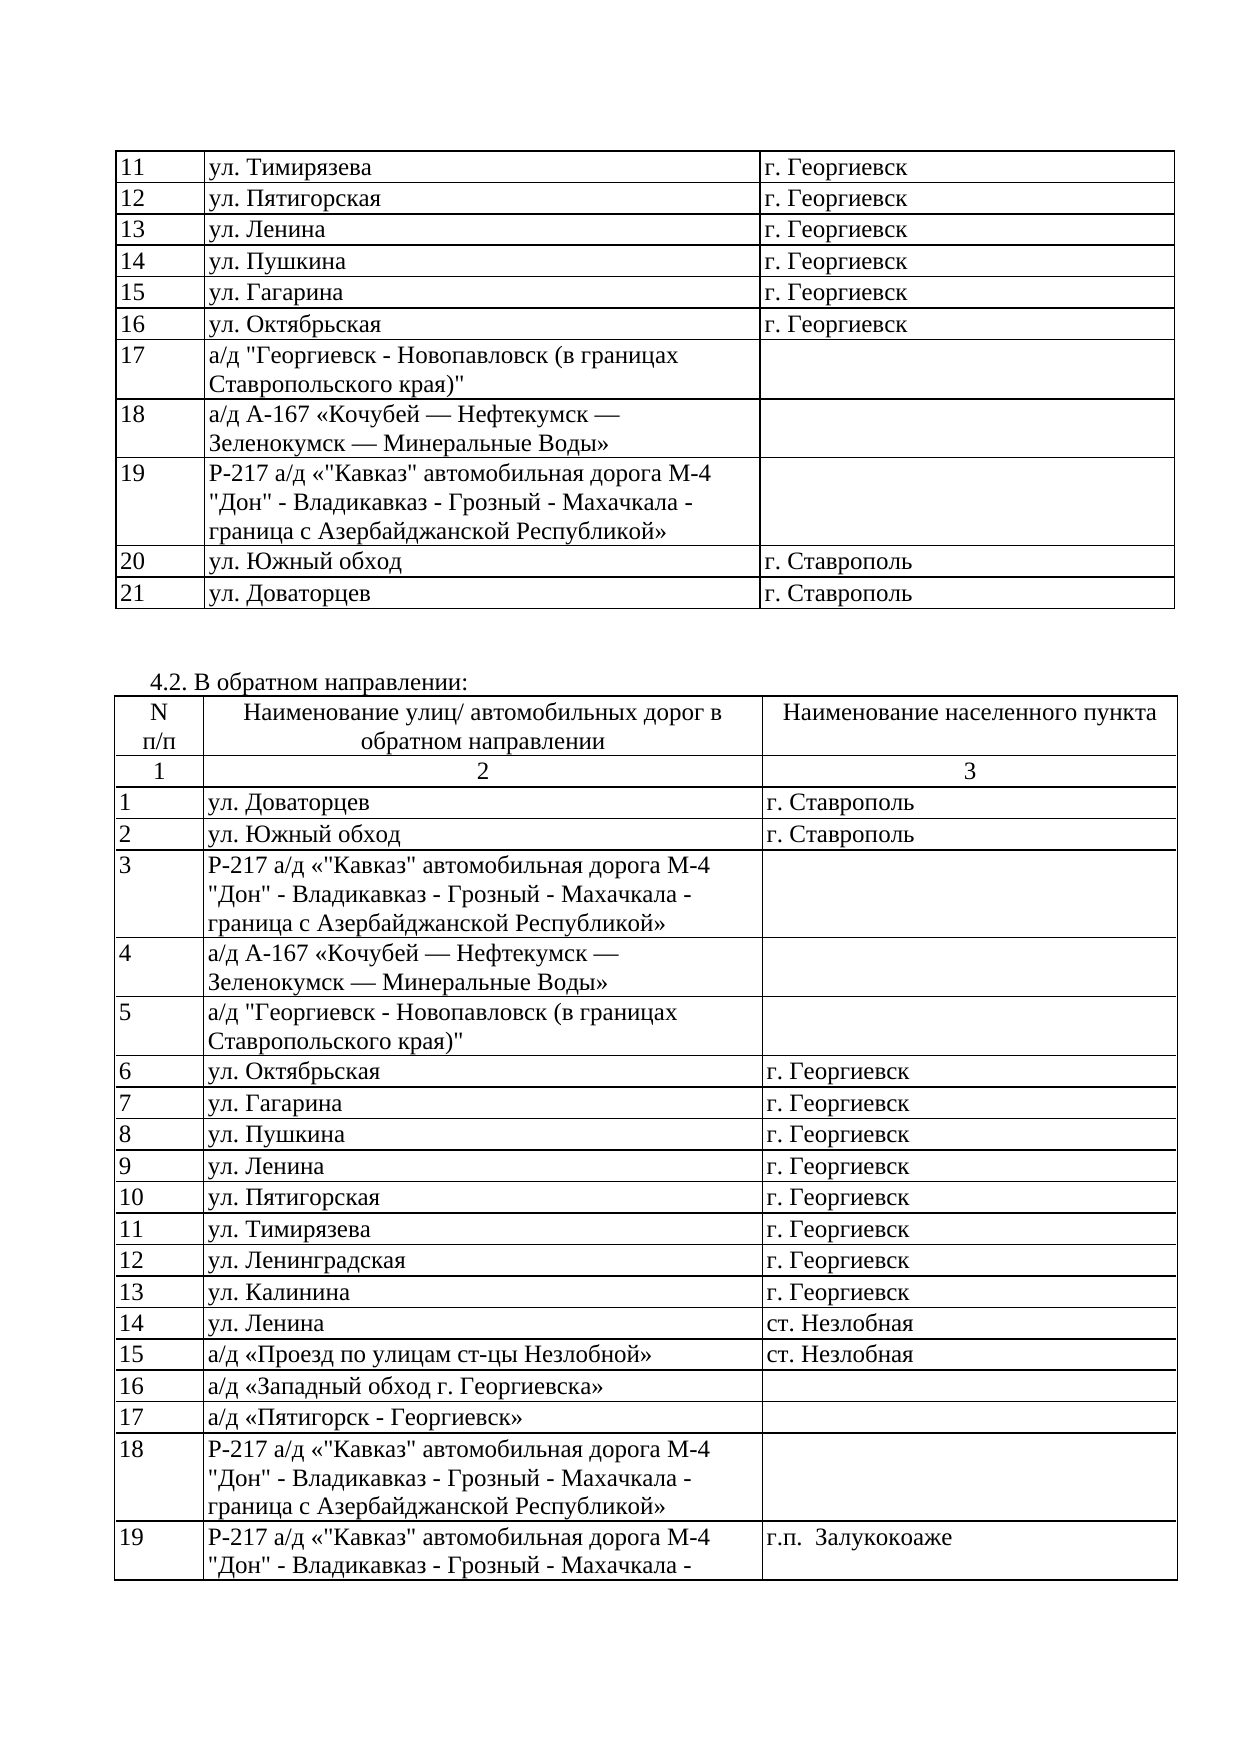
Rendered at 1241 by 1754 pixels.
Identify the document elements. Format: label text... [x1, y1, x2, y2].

table_cell г. Ставрополь [761, 546, 1174, 576]
table_cell 3 [115, 850, 203, 937]
table_cell а/д «Пятигорск - Георгиевск» [204, 1402, 762, 1432]
table_cell 17 [117, 340, 204, 398]
table_header Наименование улиц/ автомобильных дорог в обратном направлении [204, 697, 762, 754]
table_cell ул. Южный обход [204, 819, 762, 849]
table_cell г. Георгиевск [763, 1086, 1177, 1118]
table_cell а/д «Западный обход г. Георгиевска» [204, 1371, 762, 1401]
table_cell Р-217 а/д «"Кавказ" автомобильная дорога М-4 "Дон" - Владикавказ - Грозный - Махачкала - граница с Азербайджанской Республикой» [204, 851, 762, 937]
table_cell 13 [117, 215, 204, 244]
table_cell г. Ставрополь [763, 818, 1177, 849]
table_cell 11 [117, 152, 204, 181]
table_cell [761, 340, 1174, 398]
table_cell [763, 849, 1177, 937]
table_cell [204, 1434, 762, 1520]
table_cell а/д "Георгиевск - Новопавловск (в границах Ставропольского края)" [204, 997, 762, 1055]
table_cell г.п. Залукокоаже [763, 1520, 1177, 1579]
table_cell ул. Пушкина [204, 1119, 762, 1149]
table_cell 16 [117, 309, 204, 339]
table_cell г. Георгиевск [761, 183, 1174, 213]
table_cell 6 [115, 1056, 203, 1086]
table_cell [204, 1522, 762, 1579]
table_cell ул. Пятигорская [205, 183, 759, 213]
table_cell ул. Ленина [205, 215, 759, 244]
table_cell 16 [115, 1370, 203, 1401]
table_cell 5 [115, 997, 203, 1055]
table_cell 18 [117, 400, 204, 457]
table_cell г. Георгиевск [763, 1212, 1177, 1243]
table_cell а/д А-167 «Кочубей — Нефтекумск — Зеленокумск — Минеральные Воды» [204, 938, 762, 996]
table_cell 2 [115, 819, 203, 849]
table_cell 12 [115, 1245, 203, 1275]
table_cell а/д "Георгиевск - Новопавловск (в границах Ставропольского края)" [205, 340, 759, 398]
table_cell Р-217 а/д «"Кавказ" автомобильная дорога М-4 "Дон" - Владикавказ - Грозный - Махачкала - граница с Азербайджанской Республикой» [205, 458, 759, 545]
table_cell 14 [115, 1308, 203, 1338]
table_cell г. Георгиевск [761, 246, 1174, 276]
table_cell г. Георгиевск [763, 1244, 1177, 1275]
table_cell 21 [117, 578, 204, 608]
table_cell 10 [115, 1182, 203, 1212]
table_cell ул. Гагарина [204, 1088, 762, 1118]
table_cell 18 [115, 1433, 203, 1520]
table_cell г. Георгиевск [761, 309, 1174, 339]
table_cell 4 [115, 938, 203, 996]
table_cell ул. Гагарина [205, 277, 759, 307]
table_cell г. Ставрополь [761, 578, 1174, 608]
table_cell 20 [117, 546, 204, 576]
table_cell 17 [115, 1402, 203, 1432]
table_cell 1 [115, 756, 203, 786]
table_cell ул. Тимирязева [204, 1214, 762, 1243]
table_cell ул. Октябрьская [204, 1056, 762, 1086]
table_cell 19 [117, 458, 204, 545]
table_cell г. Георгиевск [763, 1118, 1177, 1149]
table_cell ул. Октябрьская [205, 309, 759, 339]
table_cell [763, 1401, 1177, 1432]
table_cell г. Георгиевск [763, 1149, 1177, 1181]
table_cell [763, 1432, 1177, 1520]
table_cell ул. Доваторцев [204, 788, 762, 817]
table_header Наименование населенного пункта [763, 697, 1177, 754]
table_cell ул. Пушкина [205, 246, 759, 276]
table_cell 12 [117, 183, 204, 213]
table_cell 15 [115, 1339, 203, 1369]
table_cell ул. Ленина [204, 1308, 762, 1338]
table_cell 2 [204, 756, 762, 786]
table_cell [763, 937, 1177, 996]
table_cell ул. Доваторцев [205, 578, 759, 608]
table_cell 7 [115, 1087, 203, 1118]
table_cell г. Георгиевск [763, 1055, 1177, 1086]
table_cell 13 [115, 1276, 203, 1306]
table_cell ст. Незлобная [763, 1338, 1177, 1369]
text 4.2. В обратном направлении: [150, 667, 1090, 695]
table_cell [763, 1369, 1177, 1401]
table_cell г. Георгиевск [761, 277, 1174, 307]
table_cell 15 [117, 277, 204, 307]
table_cell [761, 458, 1174, 545]
table_cell 8 [115, 1119, 203, 1149]
table_cell а/д «Проезд по улицам ст-цы Незлобной» [204, 1340, 762, 1369]
table_cell г. Георгиевск [761, 152, 1174, 181]
table_cell 3 [763, 755, 1177, 786]
table_cell [761, 400, 1174, 457]
table_cell [763, 996, 1177, 1055]
table_cell ул. Пятигорская [204, 1182, 762, 1212]
table_cell 1 [115, 787, 203, 817]
table_cell ул. Южный обход [205, 546, 759, 576]
table_cell 11 [115, 1213, 203, 1243]
table_cell г. Георгиевск [763, 1275, 1177, 1306]
table_cell г. Георгиевск [763, 1181, 1177, 1212]
table_cell ул. Калинина [204, 1277, 762, 1306]
table_header N п/п [115, 697, 203, 754]
table_cell 14 [117, 246, 204, 276]
table_cell ул. Ленинградская [204, 1245, 762, 1275]
table_cell г. Ставрополь [763, 786, 1177, 817]
table_cell ст. Незлобная [763, 1306, 1177, 1338]
table_cell г. Георгиевск [761, 215, 1174, 244]
table_cell ул. Ленина [204, 1151, 762, 1181]
table_cell 9 [115, 1150, 203, 1181]
table_cell а/д А-167 «Кочубей — Нефтекумск — Зеленокумск — Минеральные Воды» [205, 400, 759, 457]
table_cell ул. Тимирязева [205, 152, 759, 181]
table_cell 19 [115, 1521, 203, 1579]
